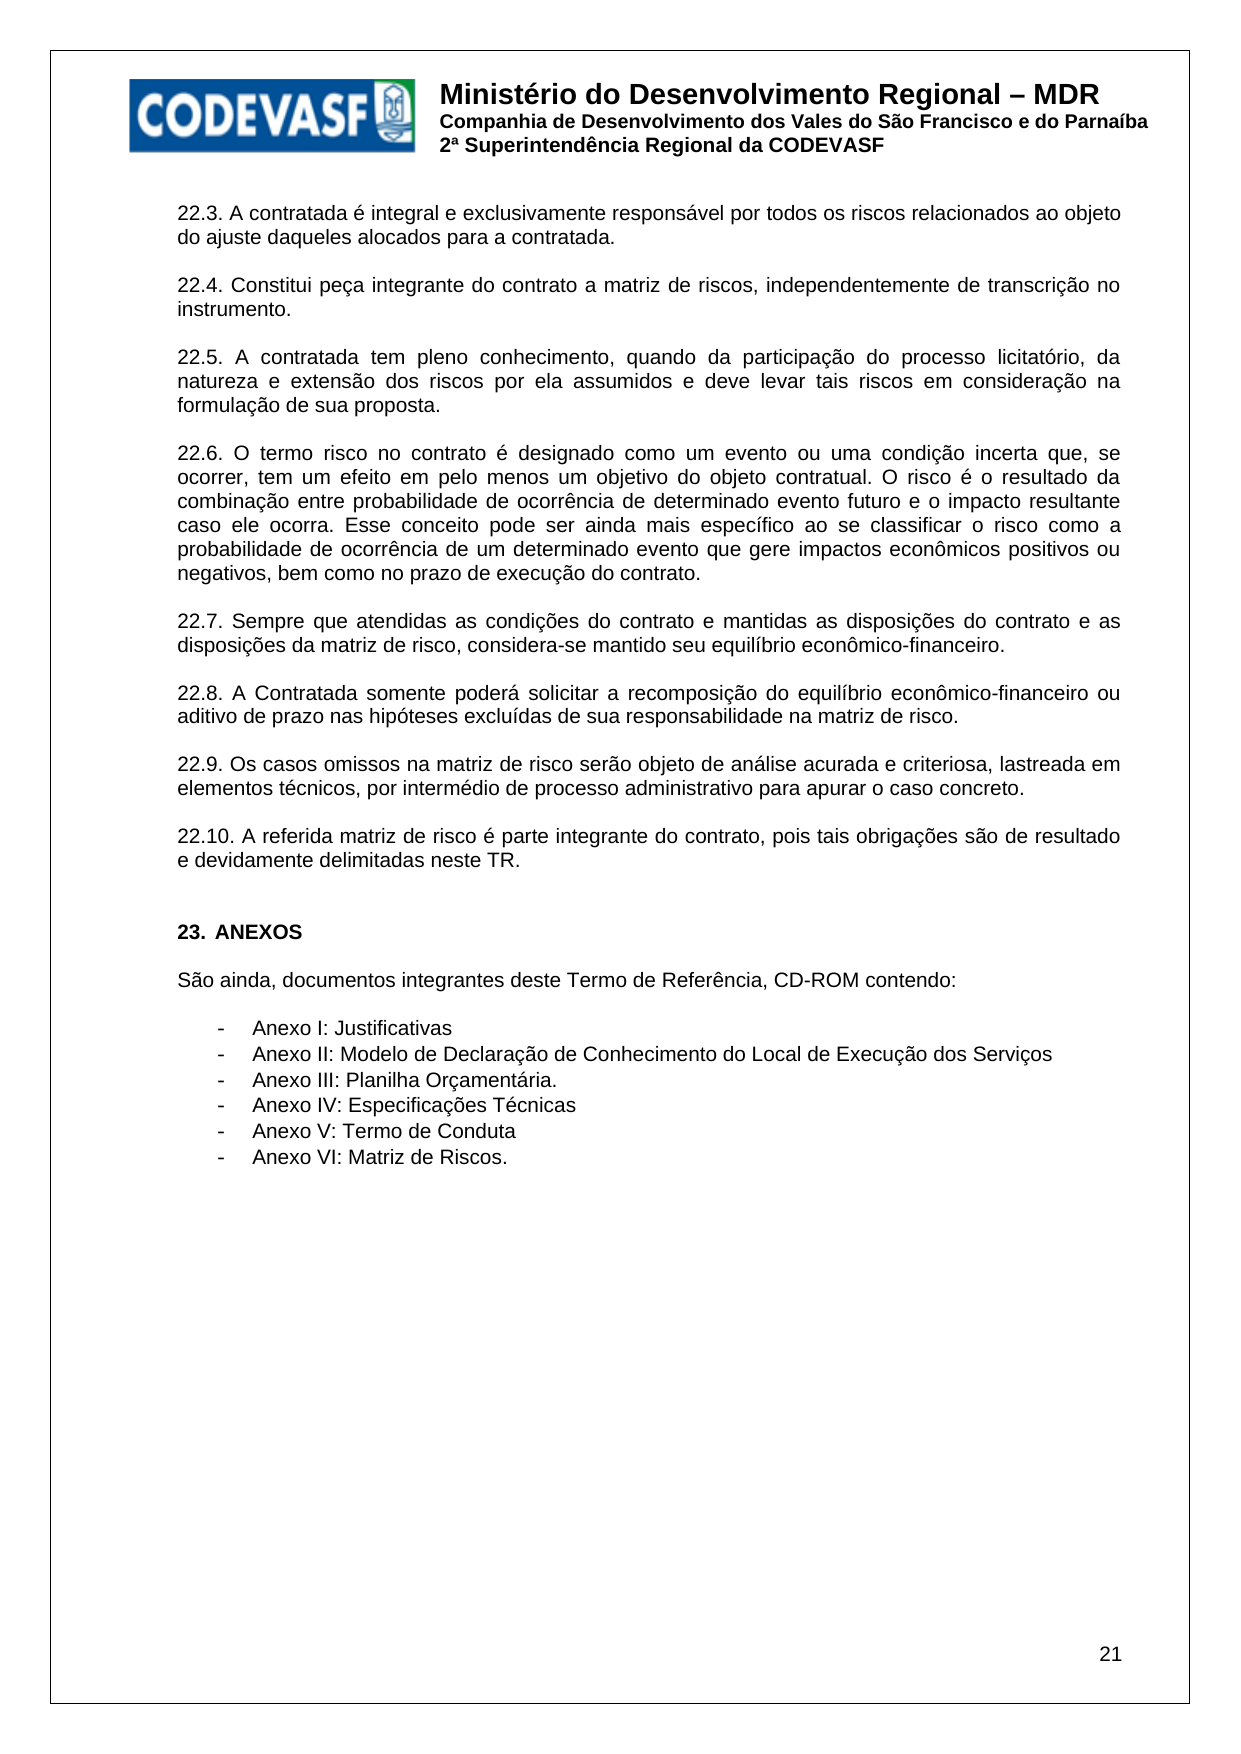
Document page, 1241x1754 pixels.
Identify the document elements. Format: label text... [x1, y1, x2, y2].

subtitle 22.4. Constitui peça integrante do contrato a matriz de riscos, independentemente de transcrição no instrumento. [177, 273, 1122, 321]
subtitle 22.10. A referida matriz de risco é parte integrante do contrato, pois tais obrigações são de resultado e devidamente delimitadas neste TR. [177, 824, 1122, 872]
subtitle 22.8. A Contratada somente poderá solicitar a recomposição do equilíbrio econômico-financeiro ou aditivo de prazo nas hipóteses excluídas de sua responsabilidade na matriz de risco. [177, 680, 1122, 728]
list Anexo IV: Especificações Técnicas [214, 1093, 1122, 1119]
picture [129, 79, 417, 155]
subtitle 22.9. Os casos omissos na matriz de risco serão objeto de análise acurada e criteriosa, lastreada em elementos técnicos, por intermédio de processo administrativo para apurar o caso concreto. [177, 752, 1122, 800]
subtitle 22.7. Sempre que atendidas as condições do contrato e mantidas as disposições do contrato e as disposições da matriz de risco, considera-se mantido seu equilíbrio econômico-financeiro. [177, 608, 1122, 656]
list Anexo III: Planilha Orçamentária. [214, 1067, 1122, 1093]
subtitle 22.3. A contratada é integral e exclusivamente responsável por todos os riscos relacionados ao objeto do ajuste daqueles alocados para a contratada. [177, 201, 1122, 249]
subtitle 22.5. A contratada tem pleno conhecimento, quando da participação do processo licitatório, da natureza e extensão dos riscos por ela assumidos e deve levar tais riscos em consideração na formulação de sua proposta. [177, 345, 1122, 417]
subtitle 22.6. O termo risco no contrato é designado como um evento ou uma condição incerta que, se ocorrer, tem um efeito em pelo menos um objetivo do objeto contratual. O risco é o resultado da combinação entre probabilidade de ocorrência de determinado evento futuro e o impacto resultante caso ele ocorra. Esse conceito pode ser ainda mais específico ao se classificar o risco como a probabilidade de ocorrência de um determinado evento que gere impactos econômicos positivos ou negativos, bem como no prazo de execução do contrato. [177, 441, 1122, 584]
list Anexo II: Modelo de Declaração de Conhecimento do Local de Execução dos Serviços [214, 1042, 1122, 1067]
subtitle ANEXOS [177, 920, 1122, 944]
list Anexo VI: Matriz de Riscos. [214, 1145, 1122, 1171]
list Anexo V: Termo de Conduta [214, 1119, 1122, 1145]
text São ainda, documentos integrantes deste Termo de Referência, CD-ROM contendo: [177, 968, 1122, 992]
list Anexo I: Justificativas [214, 1016, 1122, 1042]
